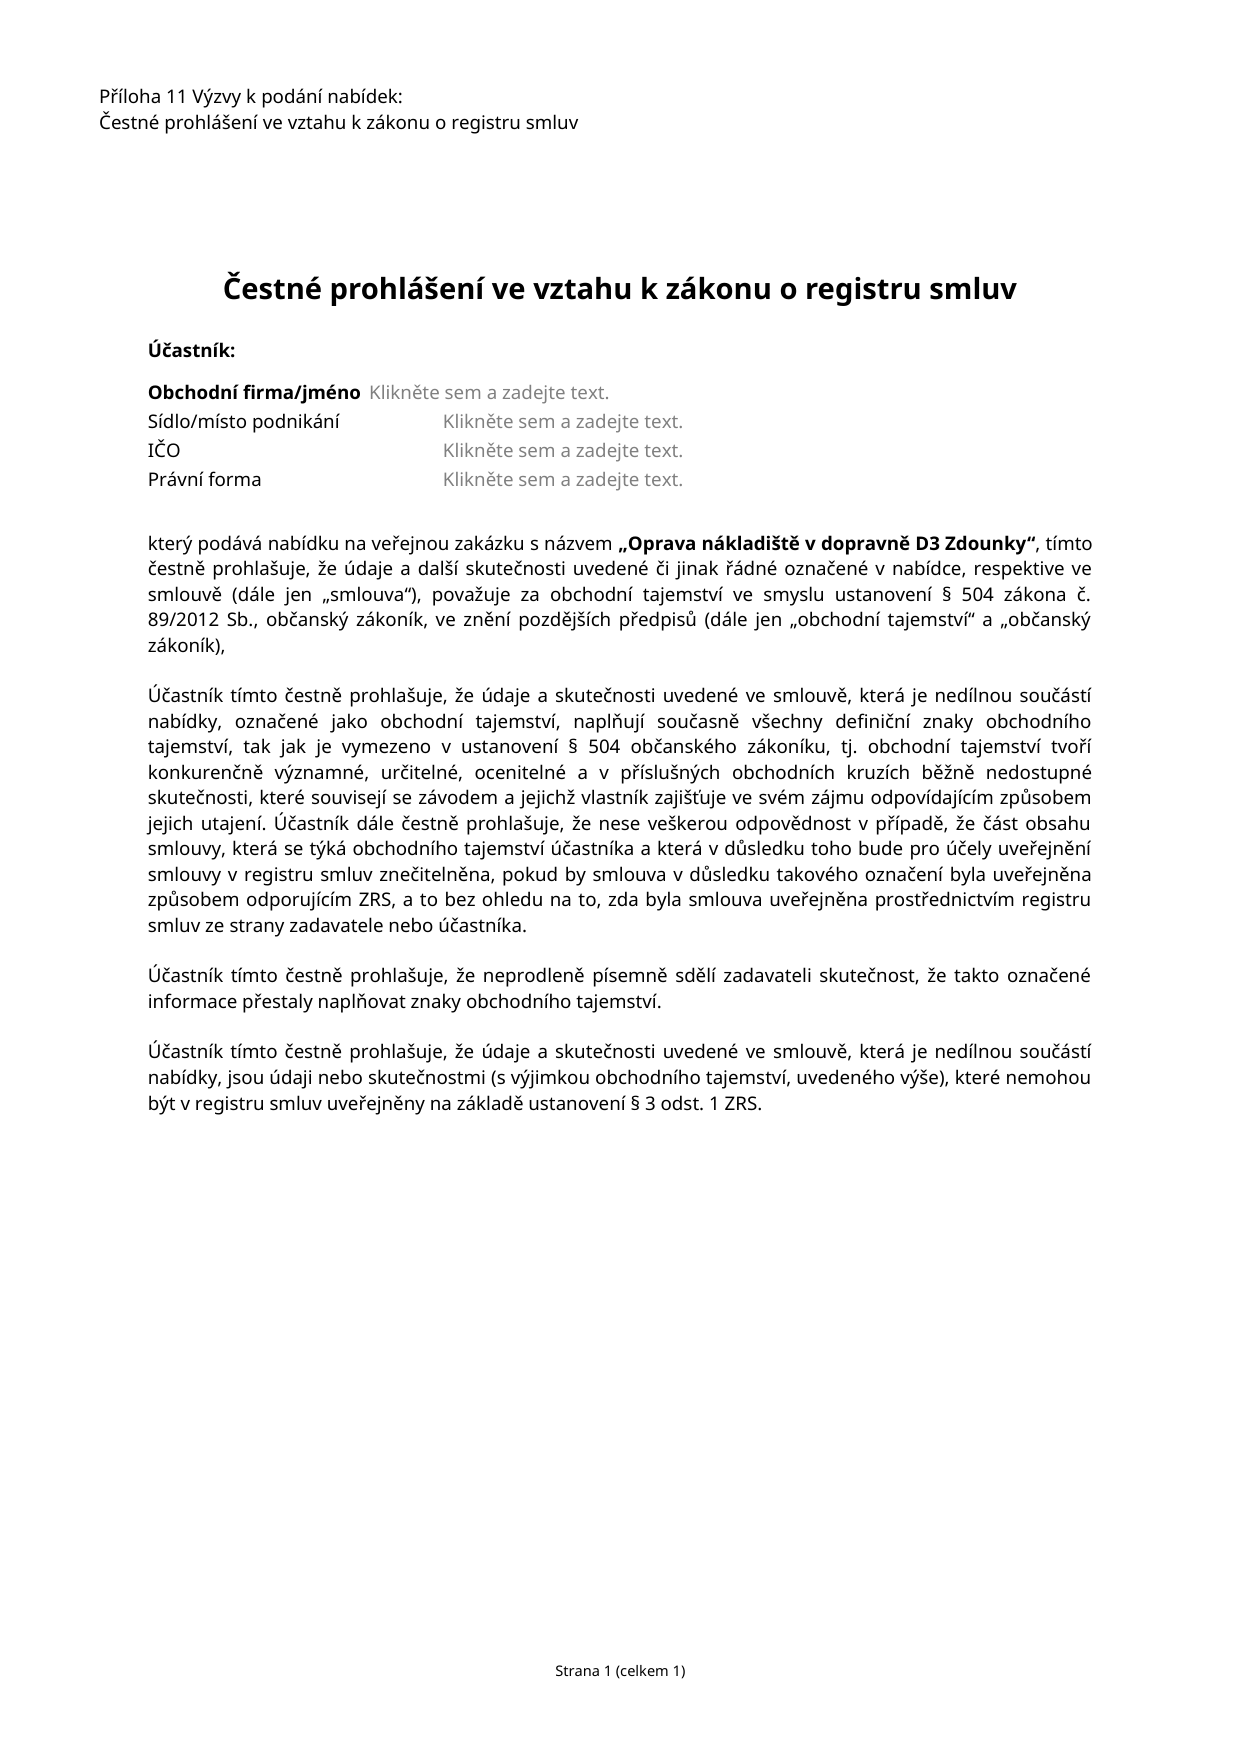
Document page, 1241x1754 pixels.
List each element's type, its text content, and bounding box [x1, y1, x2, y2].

title Čestné prohlášení ve vztahu k zákonu o registru smluv [148, 268, 1093, 308]
text Sídlo/místo podnikání [148, 405, 1093, 434]
text Účastník: [148, 333, 1093, 364]
text Právní forma [148, 463, 1093, 492]
text Účastník tímto čestně prohlašuje, že údaje a skutečnosti uvedené ve smlouvě, která je nedílnou součástí nabídky, označené jako obchodní tajemství, naplňují současně všechny definiční znaky obchodního tajemství, tak jak je vymezeno v ustanovení § 504 občanského zákoníku, tj. obchodní tajemství tvoří konkurenčně významné, určitelné, ocenitelné a v příslušných obchodních kruzích běžně nedostupné skutečnosti, které souvisejí se závodem a jejichž vlastník zajišťuje ve svém zájmu odpovídajícím způsobem jejich utajení. Účastník dále čestně prohlašuje, že nese veškerou odpovědnost v případě, že část obsahu smlouvy, která se týká obchodního tajemství účastníka a která v důsledku toho bude pro účely uveřejnění smlouvy v registru smluv znečitelněna, pokud by smlouva v důsledku takového označení byla uveřejněna způsobem odporujícím ZRS, a to bez ohledu na to, zda byla smlouva uveřejněna prostřednictvím registru smluv ze strany zadavatele nebo účastníka. [148, 683, 1093, 938]
text IČO [148, 434, 1093, 463]
text který podává nabídku na veřejnou zakázku s názvem „Oprava nákladiště v dopravně D3 Zdounky“, tímto čestně prohlašuje, že údaje a další skutečnosti uvedené či jinak řádné označené v nabídce, respektive ve smlouvě (dále jen „smlouva“), považuje za obchodní tajemství ve smyslu ustanovení § 504 zákona č. 89/2012 Sb., občanský zákoník, ve znění pozdějších předpisů (dále jen „obchodní tajemství“ a „občanský zákoník), [148, 530, 1093, 658]
text Účastník tímto čestně prohlašuje, že neprodleně písemně sdělí zadavateli skutečnost, že takto označené informace přestaly naplňovat znaky obchodního tajemství. [148, 963, 1093, 1014]
text Účastník tímto čestně prohlašuje, že údaje a skutečnosti uvedené ve smlouvě, která je nedílnou součástí nabídky, jsou údaji nebo skutečnostmi (s výjimkou obchodního tajemství, uvedeného výše), které nemohou být v registru smluv uveřejněny na základě ustanovení § 3 odst. 1 ZRS. [148, 1039, 1093, 1115]
text Obchodní firma/jméno [148, 376, 1093, 405]
